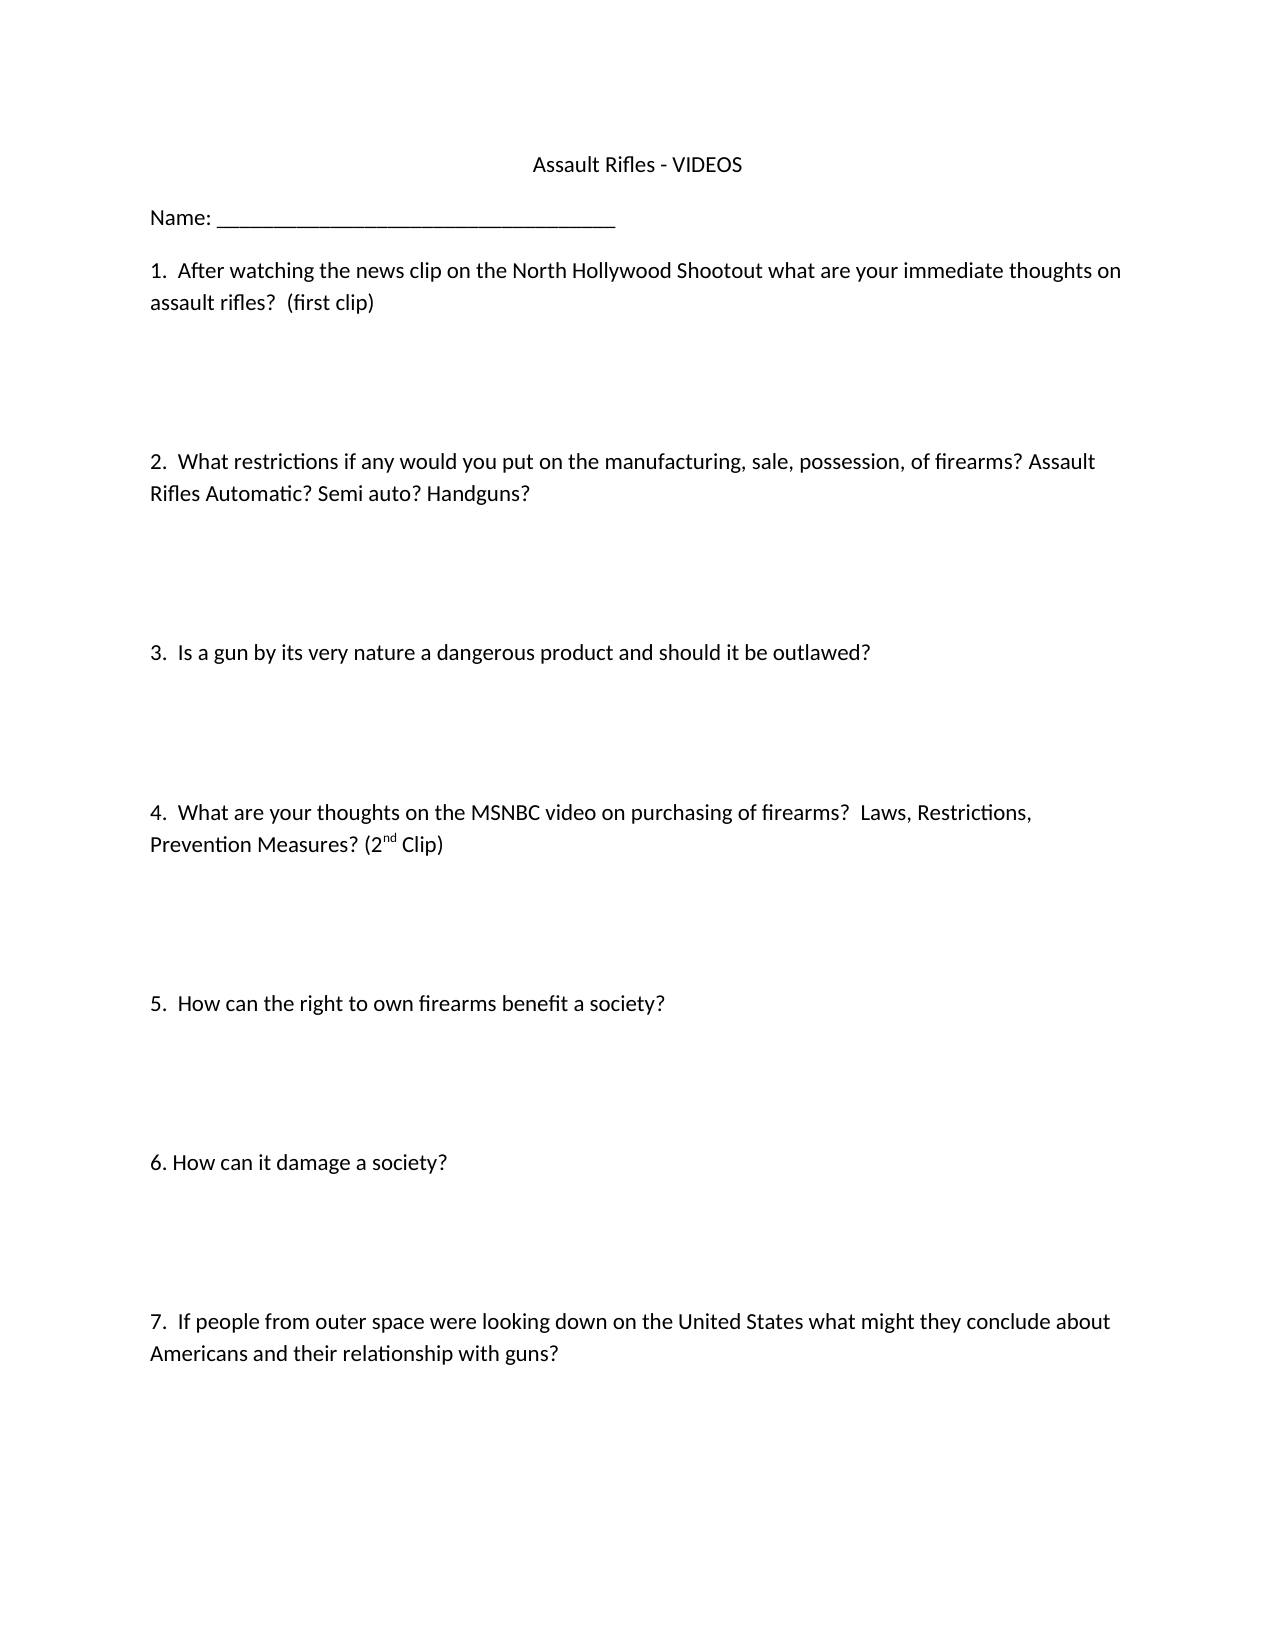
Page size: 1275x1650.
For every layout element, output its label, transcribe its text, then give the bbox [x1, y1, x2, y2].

text 6. How can it damage a society? [150, 1148, 1125, 1176]
text Assault Rifles - VIDEOS [150, 150, 1125, 178]
text 7. If people from outer space were looking down on the United States what might they conclude about Americans and their relationship with guns? [150, 1307, 1125, 1367]
text Name: ___________________________________ [150, 203, 1125, 231]
text 5. How can the right to own firearms benefit a society? [150, 989, 1125, 1017]
text 4. What are your thoughts on the MSNBC video on purchasing of firearms? Laws, Restrictions, Prevention Measures? (2nd Clip) [150, 798, 1125, 858]
text 3. Is a gun by its very nature a dangerous product and should it be outlawed? [150, 638, 1125, 667]
text 1. After watching the news clip on the North Hollywood Shootout what are your immediate thoughts on assault rifles? (first clip) [150, 256, 1125, 316]
text 2. What restrictions if any would you put on the manufacturing, sale, possession, of firearms? Assault Rifles Automatic? Semi auto? Handguns? [150, 447, 1125, 507]
